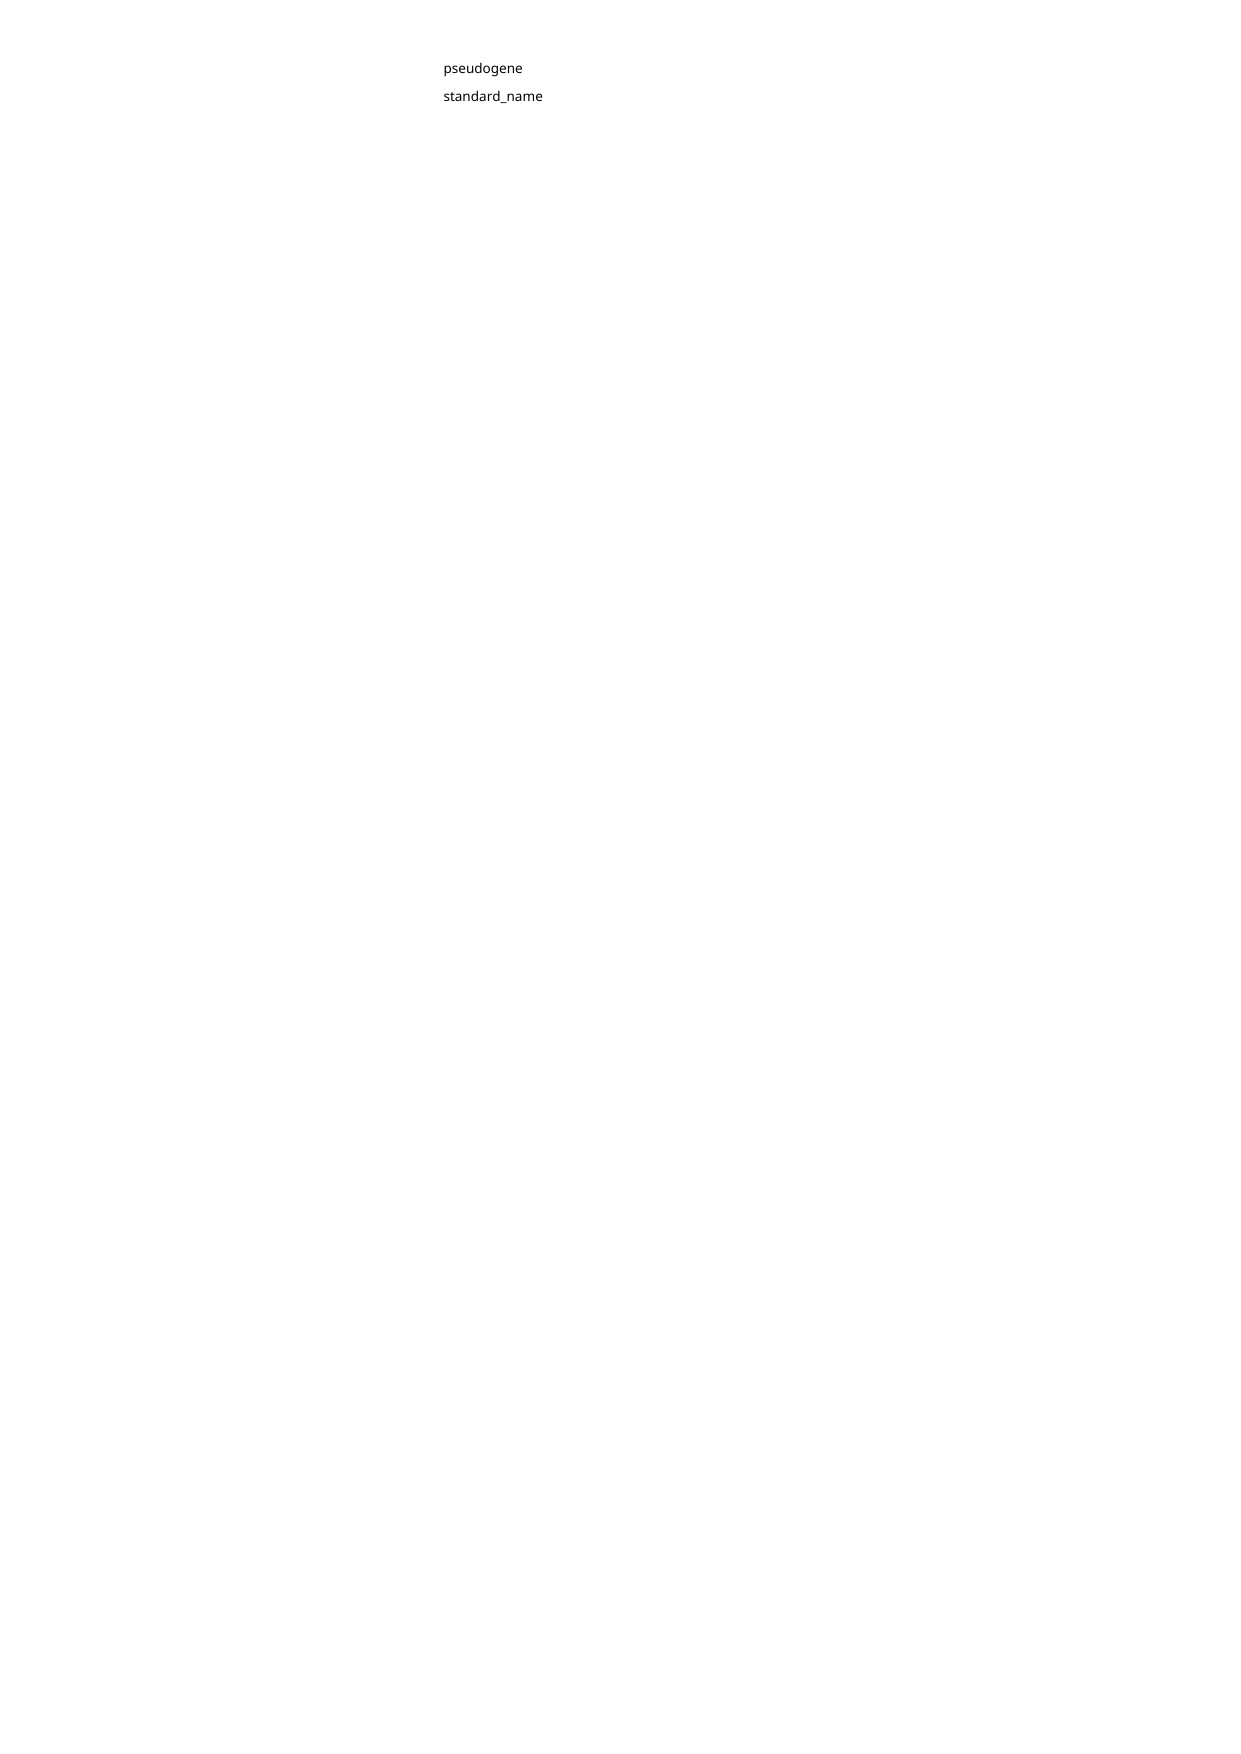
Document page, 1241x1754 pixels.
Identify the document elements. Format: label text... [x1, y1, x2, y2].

text standard_name [443, 87, 1122, 105]
text pseudogene [443, 59, 1122, 77]
